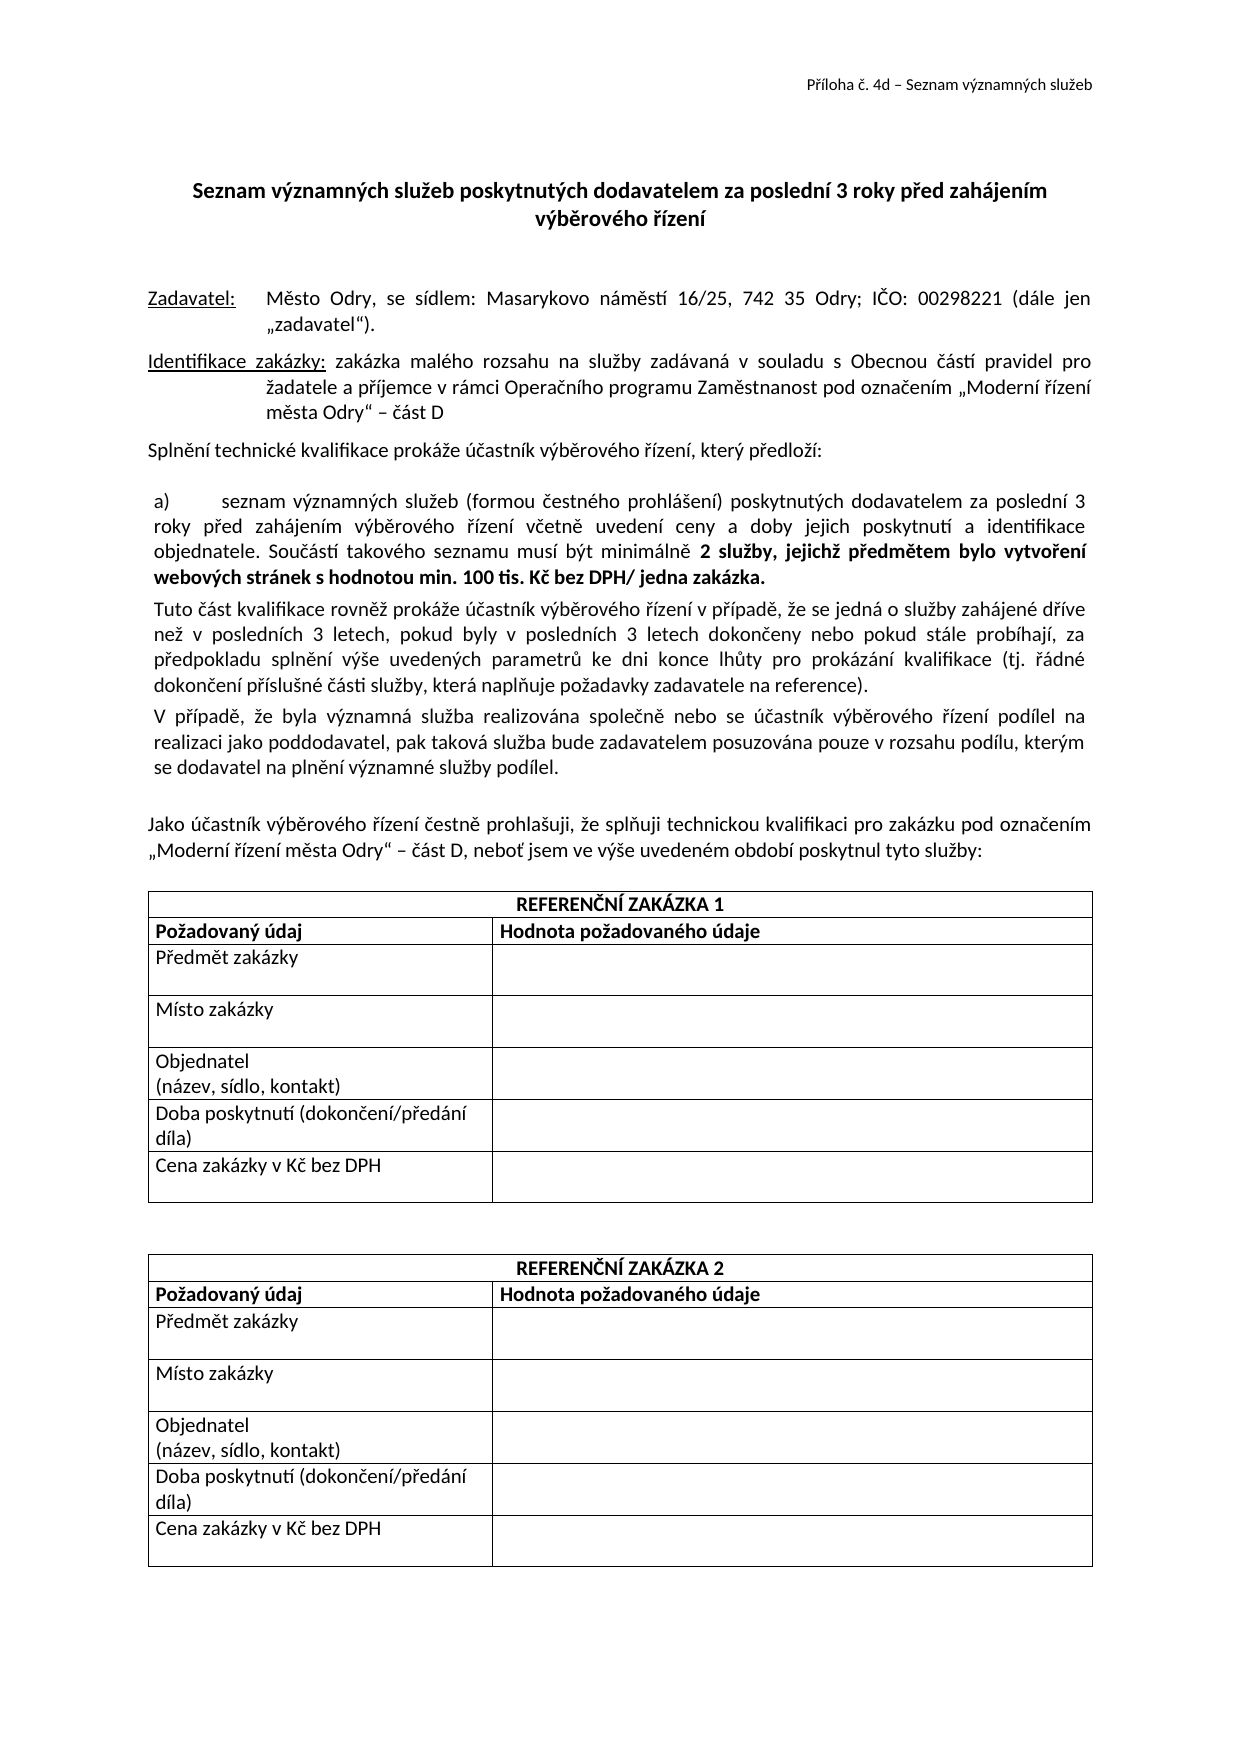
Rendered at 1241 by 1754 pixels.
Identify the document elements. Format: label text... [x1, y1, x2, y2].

table_cell Cena zakázky v Kč bez DPH [149, 1152, 492, 1202]
table_cell [493, 1516, 1092, 1566]
table_cell [493, 1308, 1092, 1359]
table_cell [493, 945, 1092, 995]
table_cell Požadovaný údaj [149, 1282, 492, 1307]
text V případě, že byla významná služba realizována společně nebo se účastník výběrového řízení podílel na realizaci jako poddodavatel, pak taková služba bude zadavatelem posuzována pouze v rozsahu podílu, kterým se dodavatel na plnění významné služby podílel. [153, 704, 1087, 780]
table_cell Doba poskytnutí (dokončení/předání díla) [149, 1100, 492, 1151]
table_cell [493, 1464, 1092, 1514]
text a) seznam významných služeb (formou čestného prohlášení) poskytnutých dodavatelem za poslední 3 roky před zahájením výběrového řízení včetně uvedení ceny a doby jejich poskytnutí a identifikace objednatele. Součástí takového seznamu musí být minimálně 2 služby, jejichž předmětem bylo vytvoření webových stránek s hodnotou min. 100 tis. Kč bez DPH/ jedna zakázka. [153, 488, 1087, 589]
table_cell Objednatel (název, sídlo, kontakt) [149, 1412, 492, 1463]
table_cell Místo zakázky [149, 1360, 492, 1411]
table_cell [493, 1100, 1092, 1151]
table_cell [493, 1412, 1092, 1463]
table_cell Doba poskytnutí (dokončení/předání díla) [149, 1464, 492, 1514]
table_cell Předmět zakázky [149, 945, 492, 995]
table_cell Místo zakázky [149, 996, 492, 1047]
text Identifikace zakázky: zakázka malého rozsahu na služby zadávaná v souladu s Obecnou částí pravidel pro žadatele a příjemce v rámci Operačního programu Zaměstnanost pod označením „Moderní řízení města Odry“ – část D [148, 349, 1093, 425]
table_cell Cena zakázky v Kč bez DPH [149, 1516, 492, 1566]
text Tuto část kvalifikace rovněž prokáže účastník výběrového řízení v případě, že se jedná o služby zahájené dříve než v posledních 3 letech, pokud byly v posledních 3 letech dokončeny nebo pokud stále probíhají, za předpokladu splnění výše uvedených parametrů ke dni konce lhůty pro prokázání kvalifikace (tj. řádné dokončení příslušné části služby, která naplňuje požadavky zadavatele na reference). [153, 596, 1087, 697]
text Splnění technické kvalifikace prokáže účastník výběrového řízení, který předloží: [148, 437, 1093, 463]
table_cell Hodnota požadovaného údaje [493, 1282, 1092, 1307]
text Zadavatel: Město Odry, se sídlem: Masarykovo náměstí 16/25, 742 35 Odry; IČO: 00298221 (dále jen „zadavatel“). [148, 285, 1093, 336]
table_cell [493, 1360, 1092, 1411]
table_cell [493, 1152, 1092, 1202]
text Seznam významných služeb poskytnutých dodavatelem za poslední 3 roky před zahájením výběrového řízení [148, 176, 1093, 232]
table_cell [493, 996, 1092, 1047]
table_cell Požadovaný údaj [149, 918, 492, 943]
table_cell [493, 1048, 1092, 1099]
table_header referenční ZAKÁZKA 2 [149, 1255, 1092, 1281]
list Jako účastník výběrového řízení čestně prohlašuji, že splňuji technickou kvalifikaci pro zakázku pod označením „Moderní řízení města Odry“ – část D, neboť jsem ve výše uvedeném období poskytnul tyto služby: [148, 812, 1093, 862]
table_cell Hodnota požadovaného údaje [493, 918, 1092, 943]
table_cell Předmět zakázky [149, 1308, 492, 1359]
table_header referenční ZAKÁZKA 1 [149, 892, 1092, 917]
table_cell Objednatel (název, sídlo, kontakt) [149, 1048, 492, 1099]
